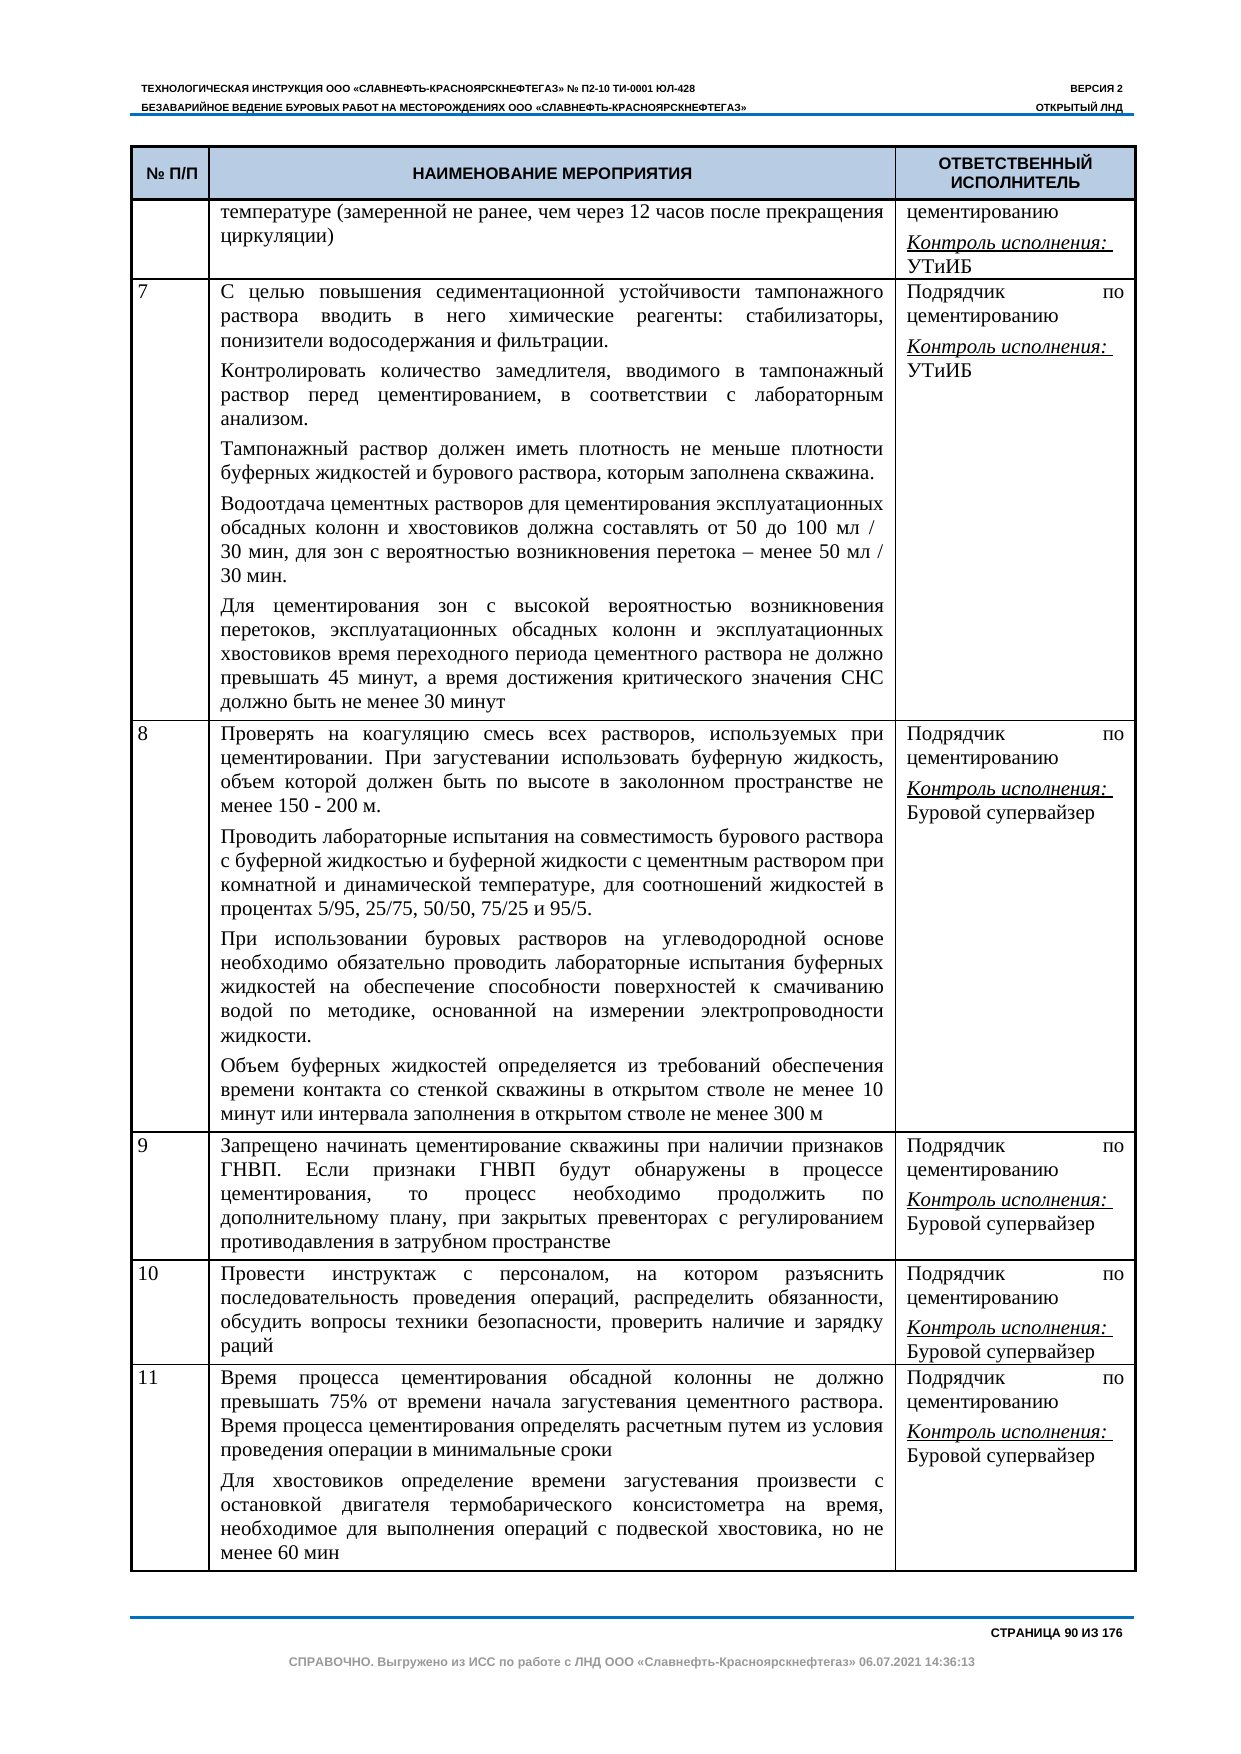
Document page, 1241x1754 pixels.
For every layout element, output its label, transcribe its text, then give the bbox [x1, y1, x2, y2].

table_cell Время процесса цементирования обсадной колонны не должно превышать 75% от времени начала загустевания цементного раствора. Время процесса цементирования определять расчетным путем из условия проведения операции в минимальные сроки Для хвостовиков определение времени загустевания произвести с остановкой двигателя термобарического консистометра на время, необходимое для выполнения операций c подвеской хвостовика, но не менее 60 мин [210, 1365, 895, 1570]
table_header ответственный ИСПОЛНИТЕЛЬ [896, 148, 1134, 198]
table_cell Подрядчик по цементированию Контроль исполнения: Буровой супервайзер [896, 721, 1134, 1131]
table_header нАИМЕНОВАНИЕ мероприятиЯ [210, 148, 895, 198]
table_cell Подрядчик по цементированию Контроль исполнения: Буровой супервайзер [896, 1365, 1134, 1570]
table_cell С целью повышения седиментационной устойчивости тампонажного раствора вводить в него химические реагенты: стабилизаторы, понизители водосодержания и фильтрации. Контролировать количество замедлителя, вводимого в тампонажный раствор перед цементированием, в соответствии с лабораторным анализом. Тампонажный раствор должен иметь плотность не меньше плотности буферных жидкостей и бурового раствора, которым заполнена скважина. Водоотдача цементных растворов для цементирования эксплуатационных обсадных колонн и хвостовиков должна составлять от 50 до 100 мл / 30 мин, для зон с вероятностью возникновения перетока – менее 50 мл / 30 мин. Для цементирования зон с высокой вероятностью возникновения перетоков, эксплуатационных обсадных колонн и эксплуатационных хвостовиков время переходного периода цементного раствора не должно превышать 45 минут, а время достижения критического значения СНС должно быть не менее 30 минут [210, 280, 895, 720]
table_cell 10 [133, 1261, 208, 1363]
table_cell Проверять на коагуляцию смесь всех растворов, используемых при цементировании. При загустевании использовать буферную жидкость, объем которой должен быть по высоте в заколонном пространстве не менее 150 - 200 м. Проводить лабораторные испытания на совместимость бурового раствора с буферной жидкостью и буферной жидкости с цементным раствором при комнатной и динамической температуре, для соотношений жидкостей в процентах 5/95, 25/75, 50/50, 75/25 и 95/5. При использовании буровых растворов на углеводородной основе необходимо обязательно проводить лабораторные испытания буферных жидкостей на обеспечение способности поверхностей к смачиванию водой по методике, основанной на измерении электропроводности жидкости. Объем буферных жидкостей определяется из требований обеспечения времени контакта со стенкой скважины в открытом стволе не менее 10 минут или интервала заполнения в открытом стволе не менее 300 м [210, 721, 895, 1131]
table_cell Подрядчик по цементированию Контроль исполнения: УТиИБ [896, 280, 1134, 720]
table_cell Запрещено начинать цементирование скважины при наличии признаков ГНВП. Если признаки ГНВП будут обнаружены в процессе цементирования, то процесс необходимо продолжить по дополнительному плану, при закрытых превенторах с регулированием противодавления в затрубном пространстве [210, 1133, 895, 1259]
table_cell 11 [133, 1365, 208, 1570]
table_cell 7 [133, 280, 208, 720]
table_cell 6 [133, 201, 208, 278]
table_cell 9 [133, 1133, 208, 1259]
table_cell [210, 201, 895, 278]
table_cell Провести инструктаж с персоналом, на котором разъяснить последовательность проведения операций, распределить обязанности, обсудить вопросы техники безопасности, проверить наличие и зарядку раций [210, 1261, 895, 1363]
table_cell 8 [133, 721, 208, 1131]
table_cell Подрядчик по цементированию Контроль исполнения: Буровой супервайзер [896, 1133, 1134, 1259]
table_header № п/п [133, 148, 208, 198]
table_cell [896, 201, 1134, 278]
table_cell Подрядчик по цементированию Контроль исполнения: Буровой супервайзер [896, 1261, 1134, 1363]
